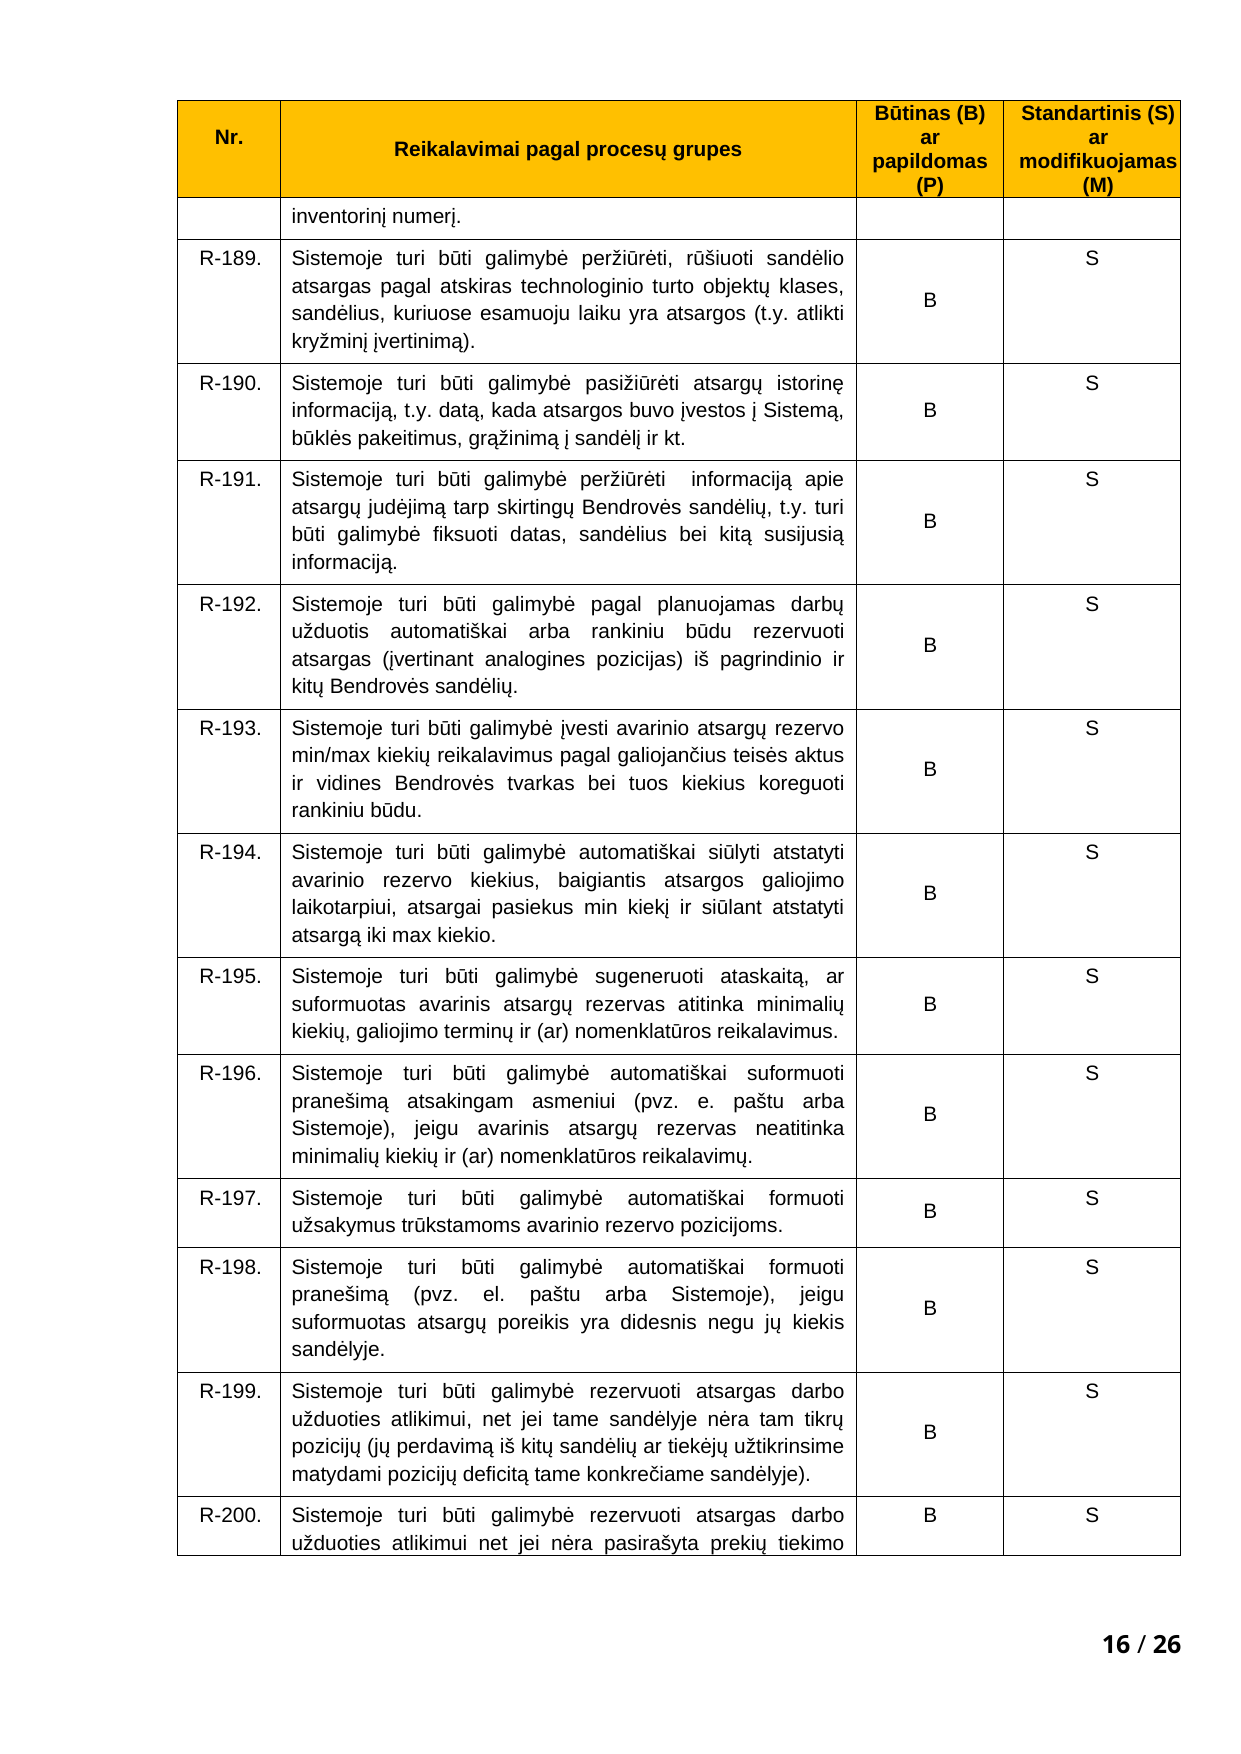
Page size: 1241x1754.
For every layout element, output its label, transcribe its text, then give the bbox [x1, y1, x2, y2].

table_cell B [857, 364, 1003, 460]
table_cell Sistemoje turi būti galimybė peržiūrėti, rūšiuoti sandėlio atsargas pagal atskiras technologinio turto objektų klases, sandėlius, kuriuose esamuoju laiku yra atsargos (t.y. atlikti kryžminį įvertinimą). [281, 240, 856, 363]
table_cell Sistemoje turi būti galimybė automatiškai formuoti užsakymus trūkstamoms avarinio rezervo pozicijoms. [281, 1179, 856, 1247]
table_cell Sistemoje turi būti galimybė automatiškai suformuoti pranešimą atsakingam asmeniui (pvz. e. paštu arba Sistemoje), jeigu avarinis atsargų rezervas neatitinka minimalių kiekių ir (ar) nomenklatūros reikalavimų. [281, 1055, 856, 1178]
table_cell B [857, 1179, 1003, 1247]
table_cell S [1004, 585, 1180, 708]
table_cell Sistemoje turi būti galimybė pasižiūrėti atsargų istorinę informaciją, t.y. datą, kada atsargos buvo įvestos į Sistemą, būklės pakeitimus, grąžinimą į sandėlį ir kt. [281, 364, 856, 460]
table_cell Sistemoje turi būti galimybė peržiūrėti informaciją apie atsargų judėjimą tarp skirtingų Bendrovės sandėlių, t.y. turi būti galimybė fiksuoti datas, sandėlius bei kitą susijusią informaciją. [281, 461, 856, 584]
table_cell [178, 1248, 280, 1372]
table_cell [281, 198, 856, 239]
table_cell S [1004, 198, 1180, 239]
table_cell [281, 1497, 856, 1554]
table_cell [178, 710, 280, 833]
table_header Standartinis (S) ar modifikuojamas (M) [1004, 101, 1180, 197]
table_cell S [1004, 364, 1180, 460]
table_cell S [1004, 710, 1180, 833]
table_cell B [857, 1373, 1003, 1496]
table_cell B [857, 1497, 1003, 1554]
table_cell S [1004, 834, 1180, 957]
table_cell S [1004, 958, 1180, 1054]
table_cell S [1004, 1248, 1180, 1372]
table_cell [178, 1497, 280, 1554]
table_cell B [857, 710, 1003, 833]
table_cell S [1004, 1179, 1180, 1247]
table_cell S [1004, 1373, 1180, 1496]
table_cell S [1004, 240, 1180, 363]
table_cell [178, 198, 280, 239]
table_cell Sistemoje turi būti galimybė automatiškai formuoti pranešimą (pvz. el. paštu arba Sistemoje), jeigu suformuotas atsargų poreikis yra didesnis negu jų kiekis sandėlyje. [281, 1248, 856, 1372]
table_cell Sistemoje turi būti galimybė sugeneruoti ataskaitą, ar suformuotas avarinis atsargų rezervas atitinka minimalių kiekių, galiojimo terminų ir (ar) nomenklatūros reikalavimus. [281, 958, 856, 1054]
table_cell B [857, 1248, 1003, 1372]
table_cell Sistemoje turi būti galimybė įvesti avarinio atsargų rezervo min/max kiekių reikalavimus pagal galiojančius teisės aktus ir vidines Bendrovės tvarkas bei tuos kiekius koreguoti rankiniu būdu. [281, 710, 856, 833]
table_cell B [857, 585, 1003, 708]
table_cell S [1004, 1055, 1180, 1178]
table_cell B [857, 1055, 1003, 1178]
table_cell B [857, 198, 1003, 239]
table_cell [178, 1055, 280, 1178]
table_cell [178, 1179, 280, 1247]
table_cell [178, 240, 280, 363]
table_cell [178, 958, 280, 1054]
table_header Būtinas (B) ar papildomas (P) [857, 101, 1003, 197]
table_cell Sistemoje turi būti galimybė pagal planuojamas darbų užduotis automatiškai arba rankiniu būdu rezervuoti atsargas (įvertinant analogines pozicijas) iš pagrindinio ir kitų Bendrovės sandėlių. [281, 585, 856, 708]
table_cell [178, 364, 280, 460]
table_cell B [857, 958, 1003, 1054]
table_cell [178, 834, 280, 957]
table_cell Sistemoje turi būti galimybė rezervuoti atsargas darbo užduoties atlikimui, net jei tame sandėlyje nėra tam tikrų pozicijų (jų perdavimą iš kitų sandėlių ar tiekėjų užtikrinsime matydami pozicijų deficitą tame konkrečiame sandėlyje). [281, 1373, 856, 1496]
table_cell [178, 1373, 280, 1496]
table_cell B [857, 461, 1003, 584]
table_cell Sistemoje turi būti galimybė automatiškai siūlyti atstatyti avarinio rezervo kiekius, baigiantis atsargos galiojimo laikotarpiui, atsargai pasiekus min kiekį ir siūlant atstatyti atsargą iki max kiekio. [281, 834, 856, 957]
table_cell [178, 461, 280, 584]
table_cell S [1004, 461, 1180, 584]
table_cell S [1004, 1497, 1180, 1554]
table_cell B [857, 240, 1003, 363]
table_cell B [857, 834, 1003, 957]
table_header Nr. [178, 101, 280, 197]
table_cell [178, 585, 280, 708]
table_header Reikalavimai pagal procesų grupes [281, 101, 856, 197]
